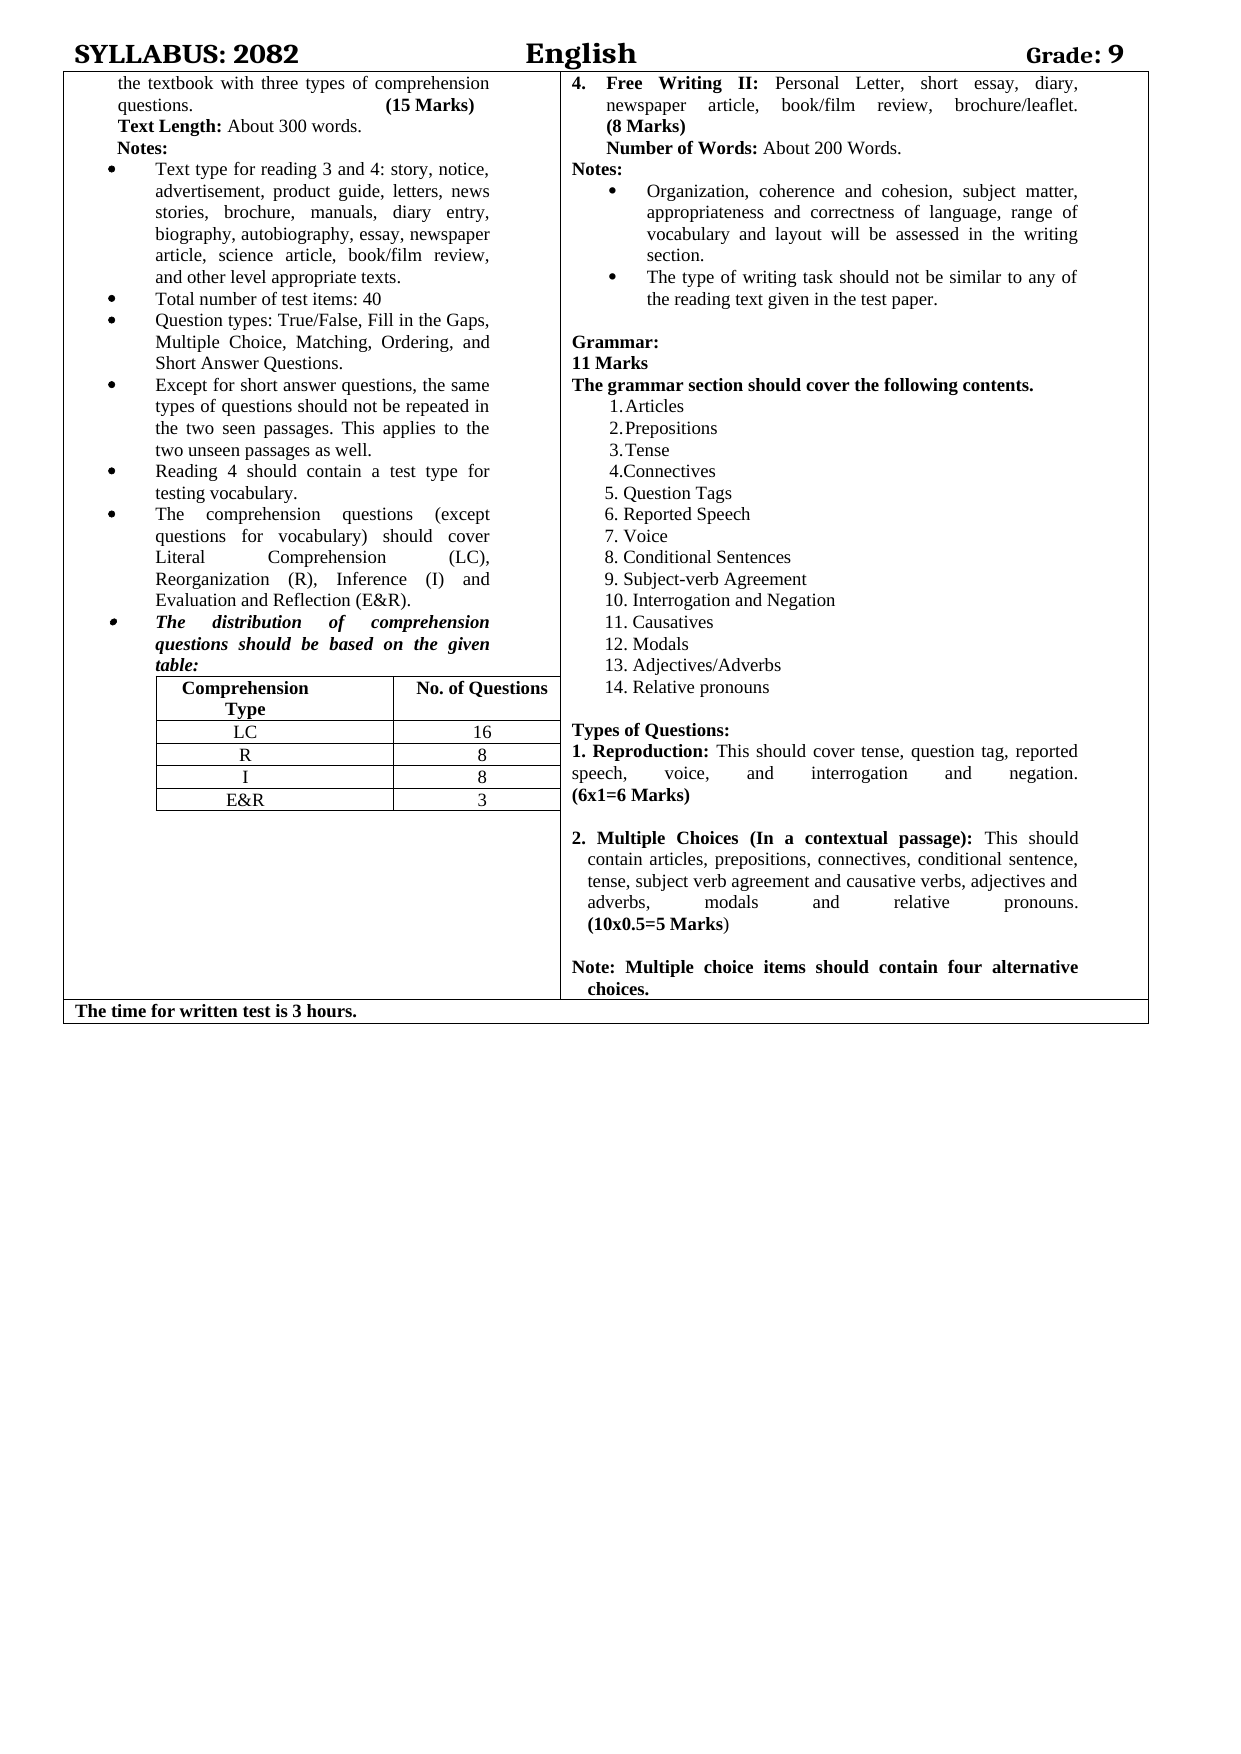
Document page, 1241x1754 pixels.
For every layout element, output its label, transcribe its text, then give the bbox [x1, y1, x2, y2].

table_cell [561, 72, 1148, 999]
table_cell The time for written test is 3 hours. [64, 1000, 1148, 1023]
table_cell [64, 72, 560, 999]
